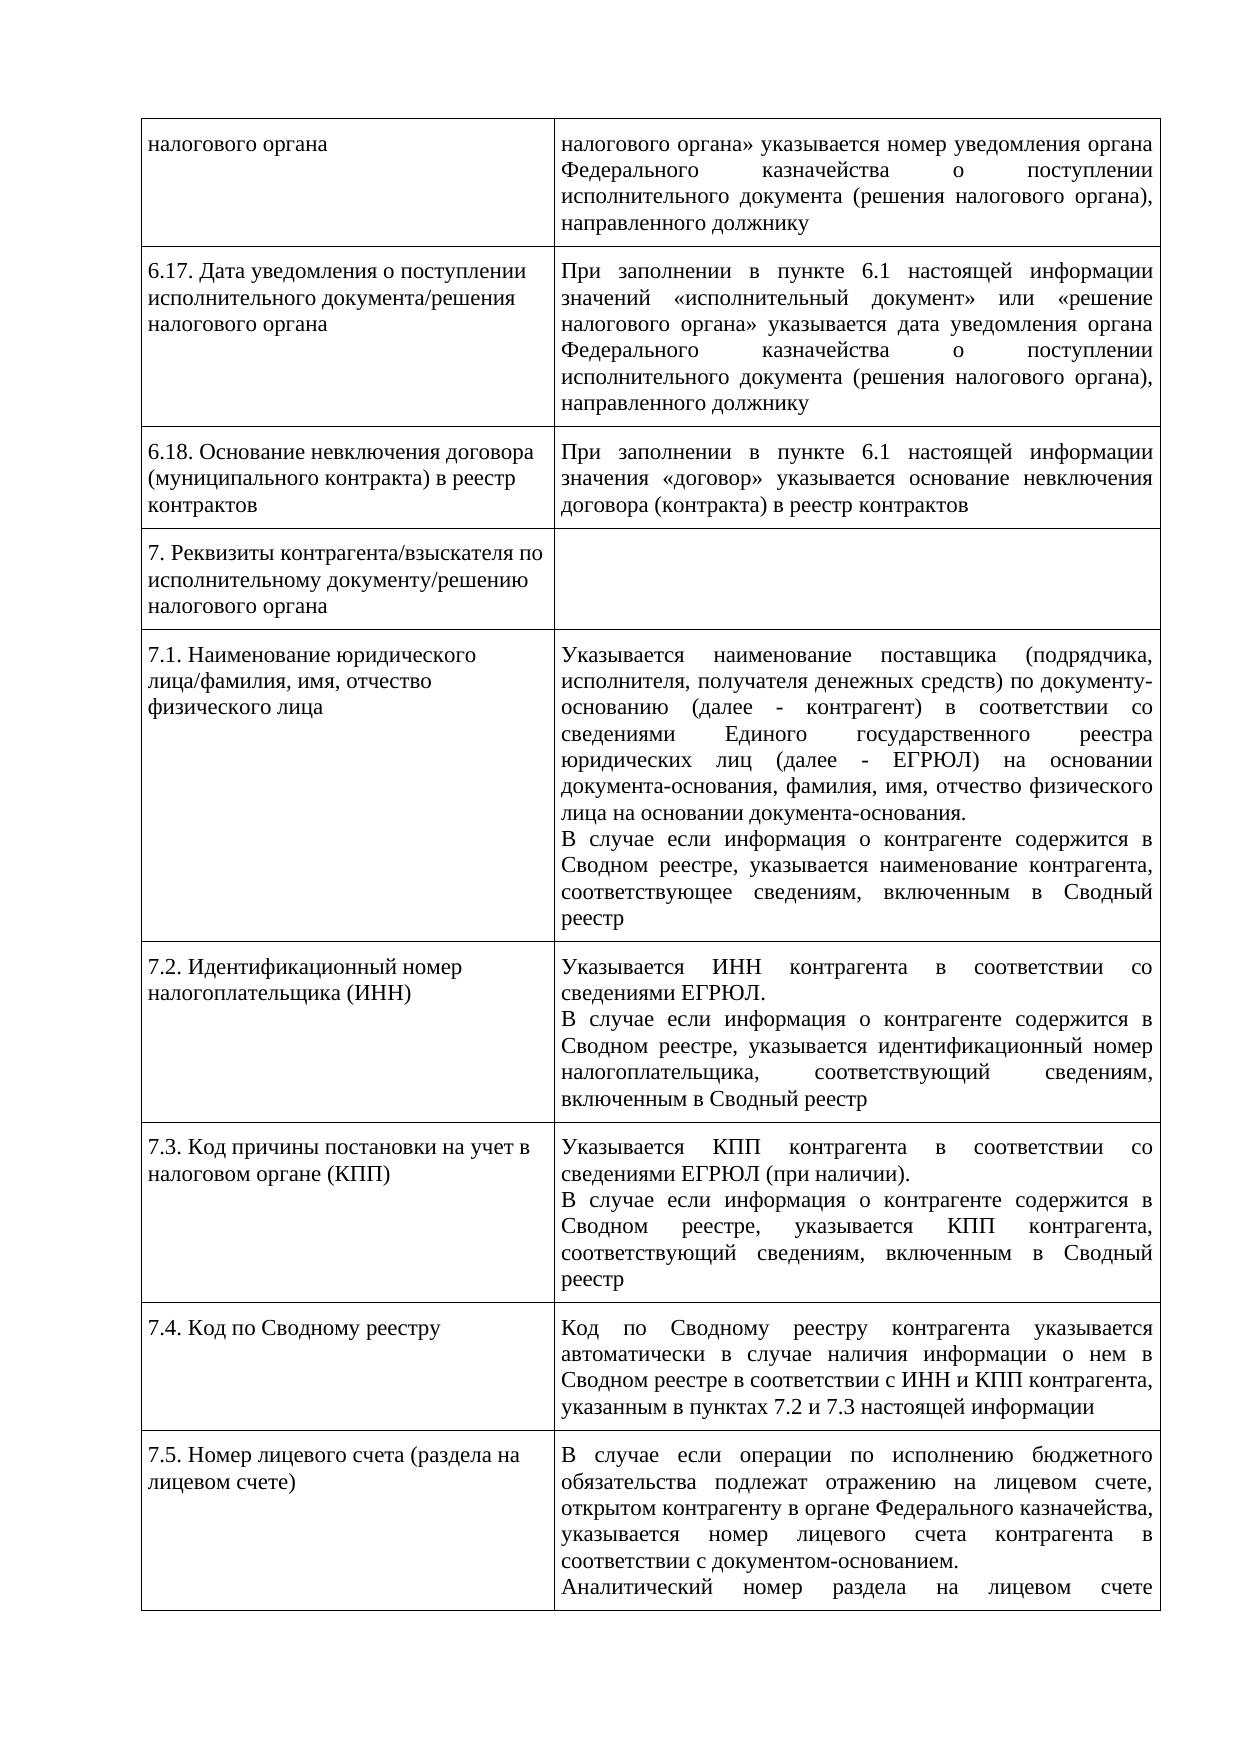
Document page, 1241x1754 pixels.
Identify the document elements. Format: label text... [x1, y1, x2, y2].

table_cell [142, 119, 554, 246]
table_cell При заполнении в пункте 6.1 настоящей информации значения «договор» указывается основание невключения договора (контракта) в реестр контрактов [555, 427, 1160, 528]
table_cell 7.4. Код по Сводному реестру [142, 1303, 554, 1430]
table_cell При заполнении в пункте 6.1 настоящей информации значений «исполнительный документ» или «решение налогового органа» указывается дата уведомления органа Федерального казначейства о поступлении исполнительного документа (решения налогового органа), направленного должнику [555, 247, 1160, 426]
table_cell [555, 119, 1160, 246]
table_cell [555, 529, 1160, 629]
table_cell 7.3. Код причины постановки на учет в налоговом органе (КПП) [142, 1123, 554, 1302]
table_cell Указывается КПП контрагента в соответствии со сведениями ЕГРЮЛ (при наличии). В случае если информация о контрагенте содержится в Сводном реестре, указывается КПП контрагента, соответствующий сведениям, включенным в Сводный реестр [555, 1123, 1160, 1302]
table_cell 7.1. Наименование юридического лица/фамилия, имя, отчество физического лица [142, 630, 554, 941]
table_cell Указывается наименование поставщика (подрядчика, исполнителя, получателя денежных средств) по документу-основанию (далее - контрагент) в соответствии со сведениями Единого государственного реестра юридических лиц (далее - ЕГРЮЛ) на основании документа-основания, фамилия, имя, отчество физического лица на основании документа-основания. В случае если информация о контрагенте содержится в Сводном реестре, указывается наименование контрагента, соответствующее сведениям, включенным в Сводный реестр [555, 630, 1160, 941]
table_cell 6.17. Дата уведомления о поступлении исполнительного документа/решения налогового органа [142, 247, 554, 426]
table_cell 7.2. Идентификационный номер налогоплательщика (ИНН) [142, 942, 554, 1122]
table_cell Код по Сводному реестру контрагента указывается автоматически в случае наличия информации о нем в Сводном реестре в соответствии с ИНН и КПП контрагента, указанным в пунктах 7.2 и 7.3 настоящей информации [555, 1303, 1160, 1430]
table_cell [555, 1431, 1160, 1610]
table_cell 6.18. Основание невключения договора (муниципального контракта) в реестр контрактов [142, 427, 554, 528]
table_cell Указывается ИНН контрагента в соответствии со сведениями ЕГРЮЛ. В случае если информация о контрагенте содержится в Сводном реестре, указывается идентификационный номер налогоплательщика, соответствующий сведениям, включенным в Сводный реестр [555, 942, 1160, 1122]
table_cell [142, 1431, 554, 1610]
table_cell 7. Реквизиты контрагента/взыскателя по исполнительному документу/решению налогового органа [142, 529, 554, 629]
